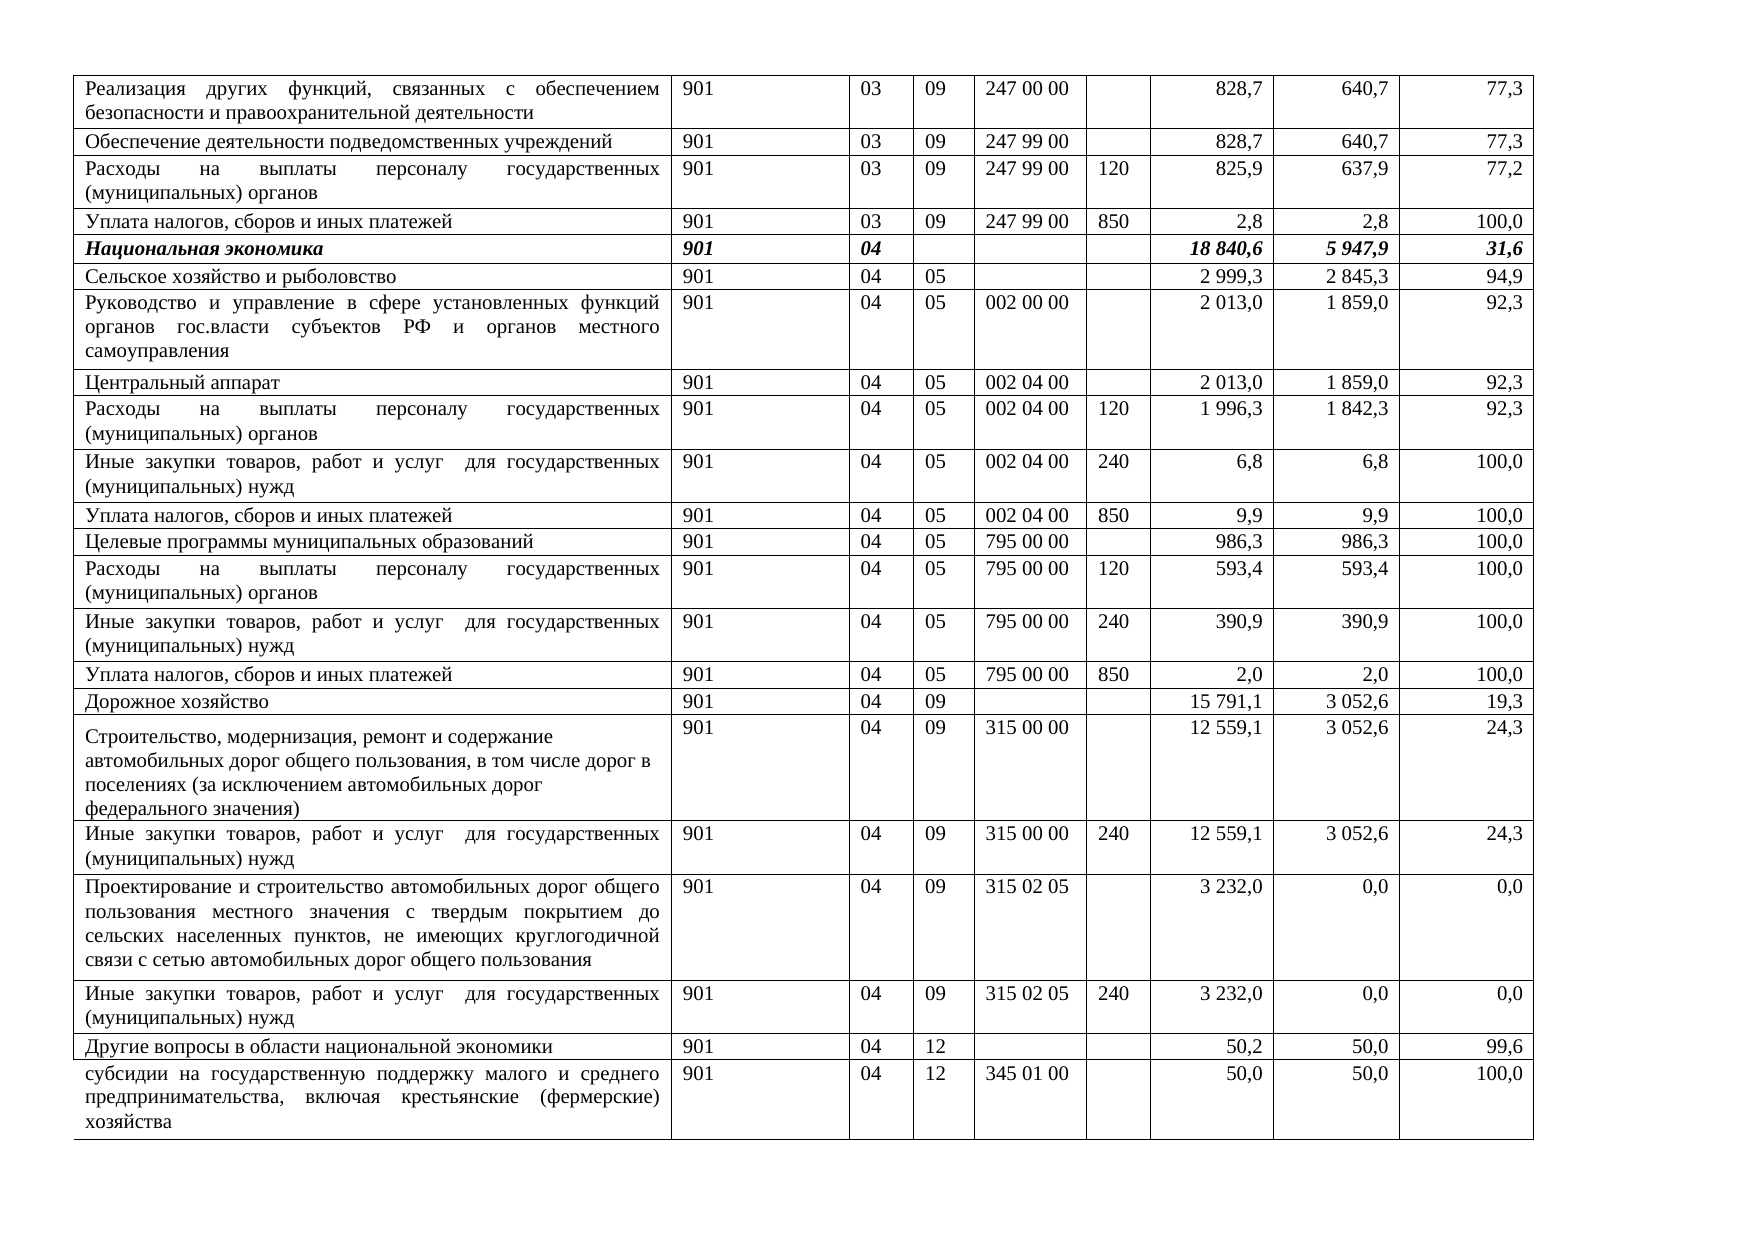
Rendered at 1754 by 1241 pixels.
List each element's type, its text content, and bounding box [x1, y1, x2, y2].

table_cell 901 [672, 556, 849, 608]
table_cell 100,0 [1400, 209, 1533, 234]
table_cell 3 052,6 [1274, 715, 1399, 820]
table_cell 901 [672, 662, 849, 687]
table_cell 120 [1087, 396, 1150, 448]
table_cell Обеспечение деятельности подведомственных учреждений [74, 129, 671, 155]
table_cell 0,0 [1274, 875, 1399, 980]
table_cell Строительство, модернизация, ремонт и содержание автомобильных дорог общего пользования, в том числе дорог в поселениях (за исключением автомобильных дорог федерального значения) [74, 715, 671, 820]
table_cell 850 [1087, 503, 1150, 528]
table_cell 901 [672, 503, 849, 528]
table_cell 002 04 00 [975, 450, 1086, 502]
table_cell 901 [672, 529, 849, 555]
table_cell 002 04 00 [975, 396, 1086, 448]
table_cell 315 00 00 [975, 715, 1086, 820]
table_cell Проектирование и строительство автомобильных дорог общего пользования местного значения с твердым покрытием до сельских населенных пунктов, не имеющих круглогодичной связи с сетью автомобильных дорог общего пользования [74, 875, 671, 980]
table_cell Иные закупки товаров, работ и услуг для государственных (муниципальных) нужд [74, 981, 671, 1033]
table_cell 986,3 [1151, 529, 1273, 555]
table_cell Расходы на выплаты персоналу государственных (муниципальных) органов [74, 556, 671, 608]
table_cell 04 [850, 529, 913, 555]
table_cell 901 [672, 981, 849, 1033]
table_cell [1087, 129, 1150, 155]
table_cell 240 [1087, 609, 1150, 661]
table_cell 92,3 [1400, 290, 1533, 369]
table_cell 240 [1087, 821, 1150, 873]
table_cell 100,0 [1400, 662, 1533, 687]
table_cell 04 [850, 875, 913, 980]
table_cell 92,3 [1400, 370, 1533, 395]
table_cell 04 [850, 290, 913, 369]
table_cell 50,2 [1151, 1034, 1273, 1059]
table_cell 1 996,3 [1151, 396, 1273, 448]
table_cell [1087, 1060, 1150, 1139]
table_cell 2 999,3 [1151, 264, 1273, 289]
table_cell 901 [672, 370, 849, 395]
table_cell 901 [672, 129, 849, 155]
table_cell [1087, 290, 1150, 369]
table_cell 2 845,3 [1274, 264, 1399, 289]
table_cell [1087, 1034, 1150, 1059]
table_cell 24,3 [1400, 715, 1533, 820]
table_cell 77,2 [1400, 156, 1533, 208]
table_cell Расходы на выплаты персоналу государственных (муниципальных) органов [74, 396, 671, 448]
table_cell Другие вопросы в области национальной экономики [74, 1034, 671, 1059]
table_cell 04 [850, 689, 913, 714]
table_cell 0,0 [1400, 875, 1533, 980]
table_cell 12 559,1 [1151, 821, 1273, 873]
table_cell 247 00 00 [975, 76, 1086, 128]
table_cell 05 [914, 396, 974, 448]
table_cell 09 [914, 821, 974, 873]
table_cell 09 [914, 129, 974, 155]
table_cell 05 [914, 450, 974, 502]
table_cell 986,3 [1274, 529, 1399, 555]
table_cell 50,0 [1274, 1060, 1399, 1139]
table_cell [1087, 235, 1150, 262]
table_cell 09 [914, 715, 974, 820]
table_cell 3 052,6 [1274, 821, 1399, 873]
table_cell 901 [672, 76, 849, 128]
table_cell 901 [672, 264, 849, 289]
table_cell 901 [672, 290, 849, 369]
table_cell 50,0 [1274, 1034, 1399, 1059]
table_cell Иные закупки товаров, работ и услуг для государственных (муниципальных) нужд [74, 450, 671, 502]
table_cell 828,7 [1151, 129, 1273, 155]
table_cell субсидии на государственную поддержку малого и среднего предпринимательства, включая крестьянские (фермерские) хозяйства [74, 1060, 671, 1139]
table_cell [1087, 715, 1150, 820]
table_cell 12 [914, 1060, 974, 1139]
table_cell 04 [850, 235, 913, 262]
table_cell 12 559,1 [1151, 715, 1273, 820]
table_cell [1087, 264, 1150, 289]
table_cell 2,8 [1274, 209, 1399, 234]
table_cell 901 [672, 609, 849, 661]
table_cell 04 [850, 981, 913, 1033]
table_cell 640,7 [1274, 129, 1399, 155]
table_cell 390,9 [1274, 609, 1399, 661]
table_cell [975, 235, 1086, 262]
table_cell 637,9 [1274, 156, 1399, 208]
table_cell 05 [914, 556, 974, 608]
table_cell 05 [914, 662, 974, 687]
table_cell 100,0 [1400, 556, 1533, 608]
table_cell 15 791,1 [1151, 689, 1273, 714]
table_cell 05 [914, 370, 974, 395]
table_cell Расходы на выплаты персоналу государственных (муниципальных) органов [74, 156, 671, 208]
table_cell 09 [914, 209, 974, 234]
table_cell 640,7 [1274, 76, 1399, 128]
table_cell [1087, 689, 1150, 714]
table_cell 002 04 00 [975, 503, 1086, 528]
table_cell 901 [672, 450, 849, 502]
table_cell 04 [850, 1060, 913, 1139]
table_cell 240 [1087, 981, 1150, 1033]
table_cell Дорожное хозяйство [74, 689, 671, 714]
table_cell 18 840,6 [1151, 235, 1273, 262]
table_cell [1087, 370, 1150, 395]
table_cell Национальная экономика [74, 235, 671, 262]
table_cell 3 232,0 [1151, 875, 1273, 980]
table_cell 901 [672, 1060, 849, 1139]
table_cell 04 [850, 556, 913, 608]
table_cell 795 00 00 [975, 556, 1086, 608]
table_cell 120 [1087, 156, 1150, 208]
table_cell 100,0 [1400, 529, 1533, 555]
table_cell 03 [850, 209, 913, 234]
table_cell [975, 1034, 1086, 1059]
table_cell 09 [914, 156, 974, 208]
table_cell 50,0 [1151, 1060, 1273, 1139]
table_cell 795 00 00 [975, 609, 1086, 661]
table_cell 09 [914, 689, 974, 714]
table_cell [914, 235, 974, 262]
table_cell 100,0 [1400, 503, 1533, 528]
table_cell 1 859,0 [1274, 370, 1399, 395]
table_cell 2,0 [1151, 662, 1273, 687]
table_cell 9,9 [1151, 503, 1273, 528]
table_cell 03 [850, 129, 913, 155]
table_cell 04 [850, 609, 913, 661]
table_cell Руководство и управление в сфере установленных функций органов гос.власти субъектов РФ и органов местного самоуправления [74, 290, 671, 369]
table_cell 315 02 05 [975, 981, 1086, 1033]
table_cell 5 947,9 [1274, 235, 1399, 262]
table_cell 04 [850, 503, 913, 528]
table_cell 04 [850, 715, 913, 820]
table_cell 0,0 [1274, 981, 1399, 1033]
table_cell Реализация других функций, связанных с обеспечением безопасности и правоохранительной деятельности [74, 76, 671, 128]
table_cell 593,4 [1151, 556, 1273, 608]
table_cell 19,3 [1400, 689, 1533, 714]
table_cell 120 [1087, 556, 1150, 608]
table_cell 901 [672, 1034, 849, 1059]
table_cell 390,9 [1151, 609, 1273, 661]
table_cell 0,0 [1400, 981, 1533, 1033]
table_cell Уплата налогов, сборов и иных платежей [74, 209, 671, 234]
table_cell 1 842,3 [1274, 396, 1399, 448]
table_cell 247 99 00 [975, 156, 1086, 208]
table_cell 901 [672, 821, 849, 873]
table_cell [975, 689, 1086, 714]
table_cell 04 [850, 264, 913, 289]
table_cell 593,4 [1274, 556, 1399, 608]
table_cell 04 [850, 370, 913, 395]
table_cell 002 00 00 [975, 290, 1086, 369]
table_cell 31,6 [1400, 235, 1533, 262]
table_cell 901 [672, 875, 849, 980]
table_cell Иные закупки товаров, работ и услуг для государственных (муниципальных) нужд [74, 609, 671, 661]
table_cell 24,3 [1400, 821, 1533, 873]
table_cell 901 [672, 396, 849, 448]
table_cell 901 [672, 689, 849, 714]
table_cell 05 [914, 290, 974, 369]
table_cell 94,9 [1400, 264, 1533, 289]
table_cell 901 [672, 235, 849, 262]
table_cell 828,7 [1151, 76, 1273, 128]
table_cell 850 [1087, 209, 1150, 234]
table_cell 315 02 05 [975, 875, 1086, 980]
table_cell 345 01 00 [975, 1060, 1086, 1139]
table_cell 850 [1087, 662, 1150, 687]
table_cell 05 [914, 529, 974, 555]
table_cell 2 013,0 [1151, 290, 1273, 369]
table_cell 240 [1087, 450, 1150, 502]
table_cell 2,0 [1274, 662, 1399, 687]
table_cell 04 [850, 662, 913, 687]
table_cell 05 [914, 503, 974, 528]
table_cell [1087, 875, 1150, 980]
table_cell [1087, 529, 1150, 555]
table_cell 1 859,0 [1274, 290, 1399, 369]
table_cell 3 052,6 [1274, 689, 1399, 714]
table_cell 100,0 [1400, 450, 1533, 502]
table_cell 2,8 [1151, 209, 1273, 234]
table_cell 6,8 [1151, 450, 1273, 502]
table_cell 247 99 00 [975, 209, 1086, 234]
table_cell 795 00 00 [975, 529, 1086, 555]
table_cell 04 [850, 821, 913, 873]
table_cell 92,3 [1400, 396, 1533, 448]
table_cell 901 [672, 715, 849, 820]
table_cell 9,9 [1274, 503, 1399, 528]
table_cell 901 [672, 156, 849, 208]
table_cell 100,0 [1400, 609, 1533, 661]
table_cell Иные закупки товаров, работ и услуг для государственных (муниципальных) нужд [74, 821, 671, 873]
table_cell Центральный аппарат [74, 370, 671, 395]
table_cell 05 [914, 264, 974, 289]
table_cell 04 [850, 450, 913, 502]
table_cell 77,3 [1400, 76, 1533, 128]
table_cell [1087, 76, 1150, 128]
table_cell 002 04 00 [975, 370, 1086, 395]
table_cell 04 [850, 396, 913, 448]
table_cell 03 [850, 156, 913, 208]
table_cell [975, 264, 1086, 289]
table_cell 3 232,0 [1151, 981, 1273, 1033]
table_cell 901 [672, 209, 849, 234]
table_cell 09 [914, 76, 974, 128]
table_cell 315 00 00 [975, 821, 1086, 873]
table_cell 6,8 [1274, 450, 1399, 502]
table_cell 2 013,0 [1151, 370, 1273, 395]
table_cell 100,0 [1400, 1060, 1533, 1139]
table_cell 03 [850, 76, 913, 128]
table_cell 795 00 00 [975, 662, 1086, 687]
table_cell 77,3 [1400, 129, 1533, 155]
table_cell Уплата налогов, сборов и иных платежей [74, 503, 671, 528]
table_cell 09 [914, 981, 974, 1033]
table_cell 12 [914, 1034, 974, 1059]
table_cell Уплата налогов, сборов и иных платежей [74, 662, 671, 687]
table_cell 825,9 [1151, 156, 1273, 208]
table_cell 05 [914, 609, 974, 661]
table_cell 99,6 [1400, 1034, 1533, 1059]
table_cell 04 [850, 1034, 913, 1059]
table_cell 09 [914, 875, 974, 980]
table_cell 247 99 00 [975, 129, 1086, 155]
table_cell Целевые программы муниципальных образований [74, 529, 671, 555]
table_cell Сельское хозяйство и рыболовство [74, 264, 671, 289]
